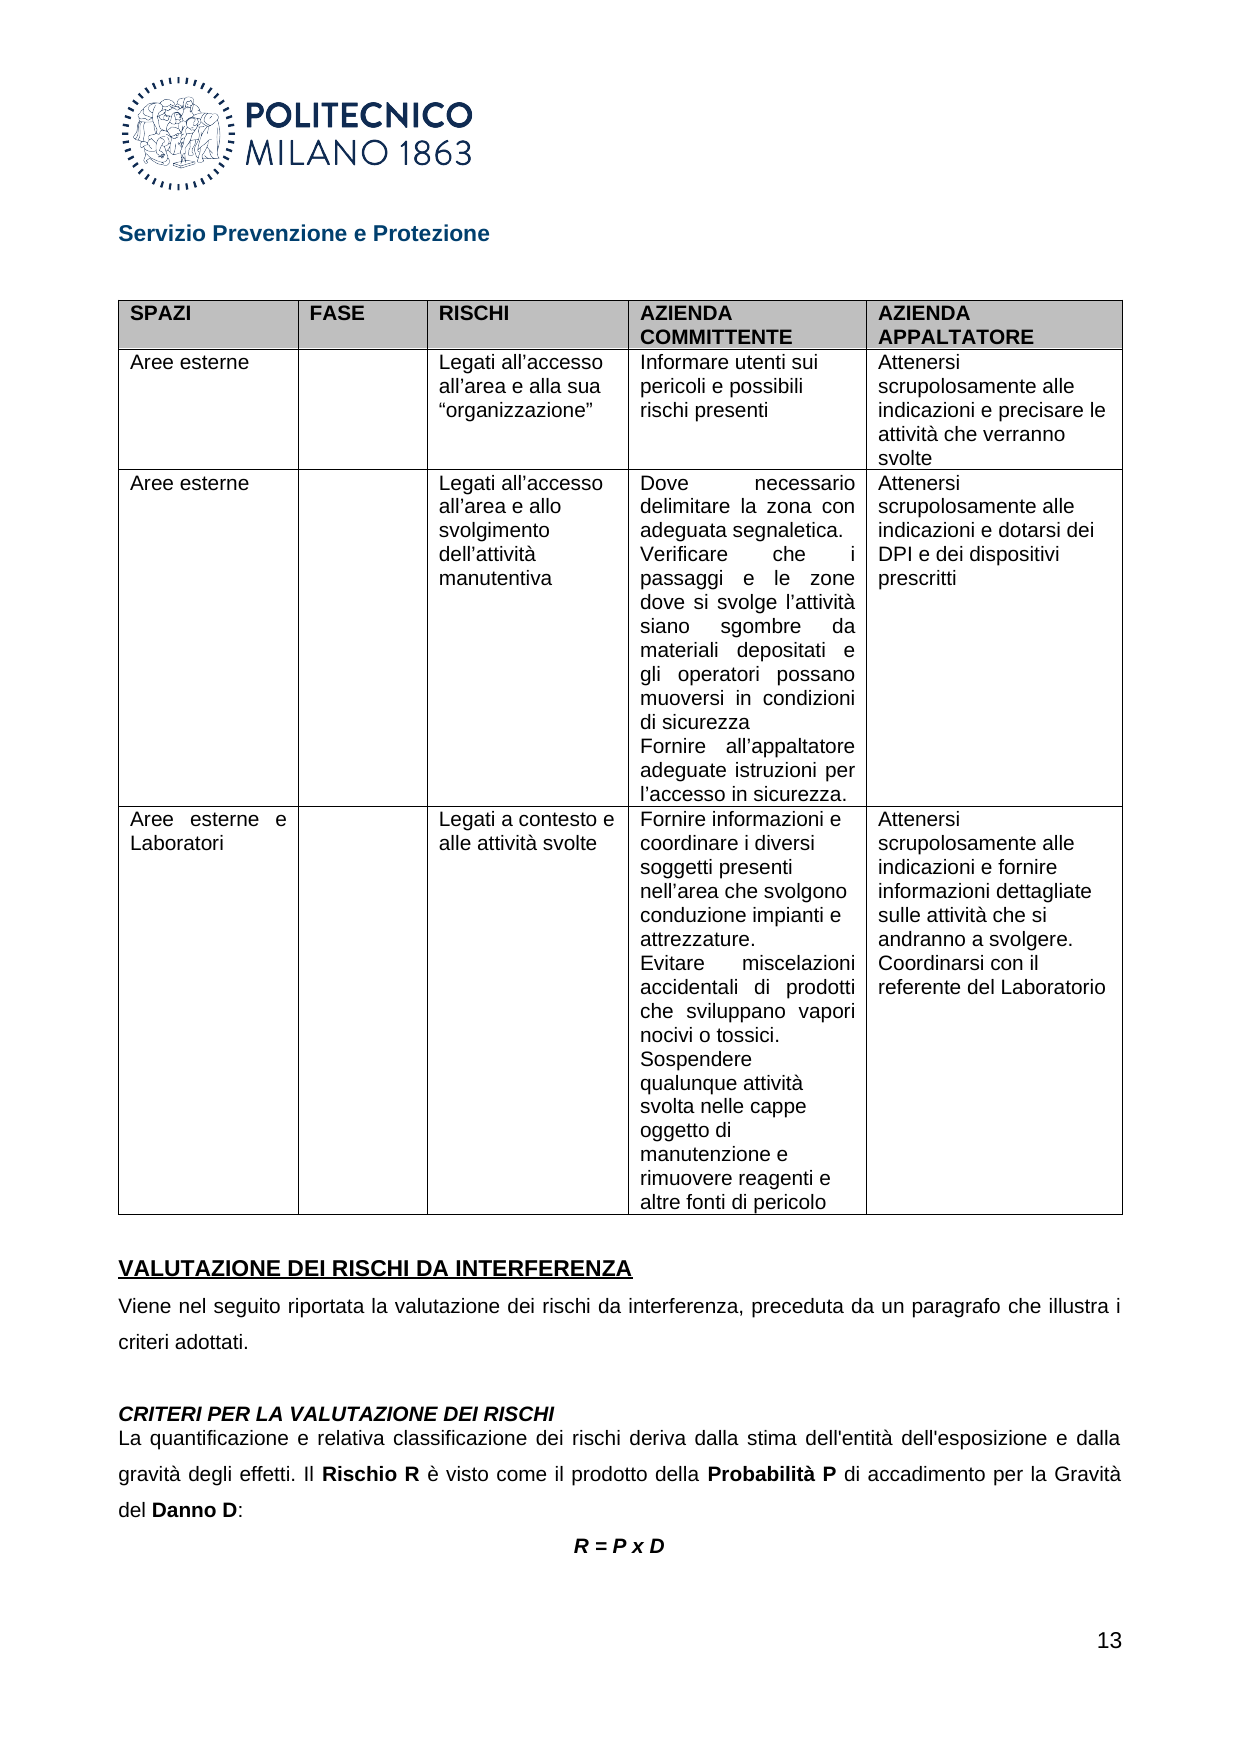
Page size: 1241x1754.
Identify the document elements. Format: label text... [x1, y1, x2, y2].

table_cell [299, 470, 427, 806]
table_cell Aree esterne [119, 470, 298, 806]
table_header AZIENDA APPALTATORE [867, 301, 1122, 348]
table_cell [299, 350, 427, 469]
table_cell Attenersi scrupolosamente alle indicazioni e fornire informazioni dettagliate sulle attività che si andranno a svolgere. Coordinarsi con il referente del Laboratorio [867, 807, 1122, 1214]
table_header RISCHI [428, 301, 628, 348]
table_cell Legati all’accesso all’area e allo svolgimento dell’attività manutentiva [428, 470, 628, 806]
table_cell Dove necessario delimitare la zona con adeguata segnaletica. Verificare che i passaggi e le zone dove si svolge l’attività siano sgombre da materiali depositati e gli operatori possano muoversi in condizioni di sicurezza Fornire all’appaltatore adeguate istruzioni per l’accesso in sicurezza. [629, 470, 866, 806]
table_cell Legati all’accesso all’area e alla sua “organizzazione” [428, 350, 628, 469]
table_cell [299, 807, 427, 1214]
table_cell Informare utenti sui pericoli e possibili rischi presenti [629, 350, 866, 469]
table_cell Aree esterne [119, 350, 298, 469]
table_header SPAZI [119, 301, 298, 348]
text Viene nel seguito riportata la valutazione dei rischi da interferenza, preceduta da un paragrafo che illustra i criteri adottati. [118, 1294, 1122, 1354]
picture [118, 73, 479, 194]
table_cell Legati a contesto e alle attività svolte [428, 807, 628, 1214]
list La quantificazione e relativa classificazione dei rischi deriva dalla stima dell'entità dell'esposizione e dalla gravità degli effetti. Il Rischio R è visto come il prodotto della Probabilità P di accadimento per la Gravità del Danno D: [118, 1426, 1122, 1522]
table_header AZIENDA COMMITTENTE [629, 301, 866, 348]
table_cell Aree esterne e Laboratori [119, 807, 298, 1214]
list R = P x D [118, 1534, 1122, 1558]
table_cell Attenersi scrupolosamente alle indicazioni e precisare le attività che verranno svolte [867, 350, 1122, 469]
text VALUTAZIONE DEI RISCHI DA INTERFERENZA [118, 1254, 1122, 1281]
text CRITERI PER LA VALUTAZIONE DEI RISCHI [118, 1402, 1122, 1426]
table_cell Fornire informazioni e coordinare i diversi soggetti presenti nell’area che svolgono conduzione impianti e attrezzature. Evitare miscelazioni accidentali di prodotti che sviluppano vapori nocivi o tossici. Sospendere qualunque attività svolta nelle cappe oggetto di manutenzione e rimuovere reagenti e altre fonti di pericolo [629, 807, 866, 1214]
table_header FASE [299, 301, 427, 348]
table_cell Attenersi scrupolosamente alle indicazioni e dotarsi dei DPI e dei dispositivi prescritti [867, 470, 1122, 806]
